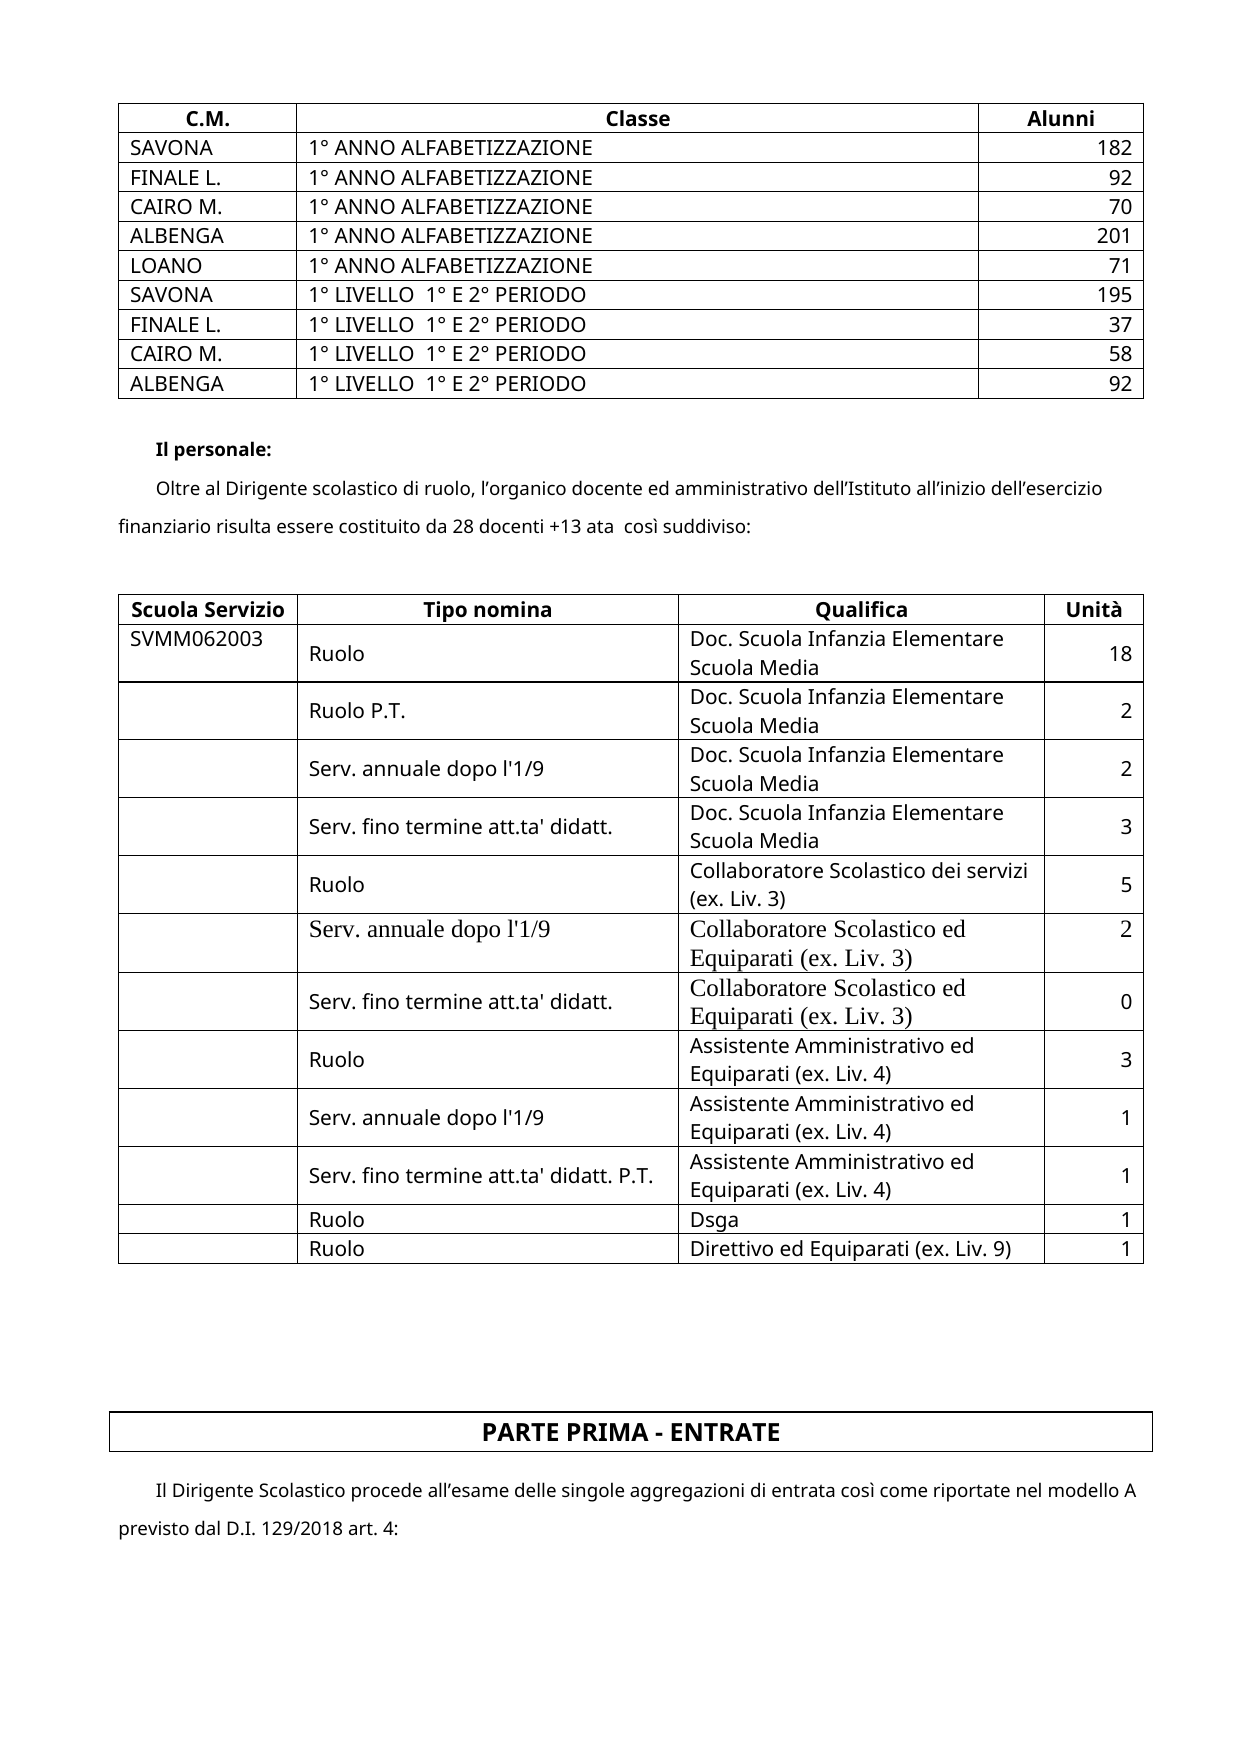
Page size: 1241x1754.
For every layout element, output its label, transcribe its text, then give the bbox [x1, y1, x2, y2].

table_cell Direttivo ed Equiparati (ex. Liv. 9) [679, 1234, 1044, 1263]
table_cell SVMM062003 [119, 625, 297, 681]
table_header Alunni [979, 104, 1143, 132]
table_cell 2 [1045, 740, 1143, 797]
table_header Tipo nomina [298, 595, 678, 623]
table_cell [119, 856, 297, 913]
table_cell 1 [1045, 1147, 1143, 1204]
table_cell 71 [979, 251, 1143, 279]
table_cell Dsga [679, 1205, 1044, 1233]
table_cell 2 [1045, 914, 1143, 972]
table_cell 1° LIVELLO 1° E 2° PERIODO [297, 369, 978, 397]
table_header Classe [297, 104, 978, 132]
table_cell Collaboratore Scolastico ed Equiparati (ex. Liv. 3) [679, 914, 1044, 972]
table_cell ALBENGA [119, 222, 296, 250]
table_cell 37 [979, 310, 1143, 338]
table_cell 1 [1045, 1089, 1143, 1146]
table_cell Serv. fino termine att.ta' didatt. [298, 798, 678, 855]
table_cell 18 [1045, 625, 1143, 681]
text Il Dirigente Scolastico procede all’esame delle singole aggregazioni di entrata così come riportate nel modello A previsto dal D.I. 129/2018 art. 4: [118, 1477, 1144, 1541]
table_cell Doc. Scuola Infanzia Elementare Scuola Media [679, 798, 1044, 855]
table_cell 3 [1045, 798, 1143, 855]
table_cell [119, 798, 297, 855]
table_header Scuola Servizio [119, 595, 297, 623]
table_cell 201 [979, 222, 1143, 250]
table_cell CAIRO M. [119, 192, 296, 221]
table_cell Doc. Scuola Infanzia Elementare Scuola Media [679, 625, 1044, 681]
table_cell [119, 1205, 297, 1233]
table_cell SAVONA [119, 133, 296, 162]
table_cell Doc. Scuola Infanzia Elementare Scuola Media [679, 740, 1044, 797]
table_cell 70 [979, 192, 1143, 221]
text Oltre al Dirigente scolastico di ruolo, l’organico docente ed amministrativo dell’Istituto all’inizio dell’esercizio finanziario risulta essere costituito da 28 docenti +13 ata così suddiviso: [118, 475, 1144, 539]
table_cell 182 [979, 133, 1143, 162]
table_cell [119, 973, 297, 1030]
table_cell Collaboratore Scolastico dei servizi (ex. Liv. 3) [679, 856, 1044, 913]
table_cell 92 [979, 163, 1143, 191]
table_cell Ruolo [298, 1234, 678, 1263]
table_cell 1° ANNO ALFABETIZZAZIONE [297, 133, 978, 162]
table_header Unità [1045, 595, 1143, 623]
table_cell Serv. annuale dopo l'1/9 [298, 740, 678, 797]
table_cell 2 [1045, 683, 1143, 739]
table_cell Serv. fino termine att.ta' didatt. P.T. [298, 1147, 678, 1204]
table_cell 1 [1045, 1234, 1143, 1263]
text PARTE PRIMA - ENTRATE [110, 1413, 1152, 1451]
table_cell 1° LIVELLO 1° E 2° PERIODO [297, 310, 978, 338]
table_cell Assistente Amministrativo ed Equiparati (ex. Liv. 4) [679, 1031, 1044, 1088]
table_cell 5 [1045, 856, 1143, 913]
table_cell Ruolo P.T. [298, 683, 678, 739]
table_cell 58 [979, 340, 1143, 368]
table_cell Ruolo [298, 625, 678, 681]
table_cell ALBENGA [119, 369, 296, 397]
table_cell LOANO [119, 251, 296, 279]
table_cell Ruolo [298, 1031, 678, 1088]
table_cell Assistente Amministrativo ed Equiparati (ex. Liv. 4) [679, 1147, 1044, 1204]
table_cell 1° ANNO ALFABETIZZAZIONE [297, 192, 978, 221]
table_cell [119, 683, 297, 739]
table_cell Serv. annuale dopo l'1/9 [298, 1089, 678, 1146]
table_cell Ruolo [298, 1205, 678, 1233]
table_cell CAIRO M. [119, 340, 296, 368]
table_cell 1° ANNO ALFABETIZZAZIONE [297, 163, 978, 191]
text Il personale: [118, 437, 1144, 462]
table_cell FINALE L. [119, 310, 296, 338]
table_cell 92 [979, 369, 1143, 397]
table_cell Ruolo [298, 856, 678, 913]
table_cell [119, 1031, 297, 1088]
table_cell Assistente Amministrativo ed Equiparati (ex. Liv. 4) [679, 1089, 1044, 1146]
table_cell [119, 1234, 297, 1263]
table_cell [119, 740, 297, 797]
table_header Qualifica [679, 595, 1044, 623]
table_cell 3 [1045, 1031, 1143, 1088]
table_header C.M. [119, 104, 296, 132]
table_cell 1° ANNO ALFABETIZZAZIONE [297, 222, 978, 250]
table_cell [119, 1147, 297, 1204]
table_cell 1 [1045, 1205, 1143, 1233]
table_cell 1° ANNO ALFABETIZZAZIONE [297, 251, 978, 279]
table_cell SAVONA [119, 281, 296, 309]
table_cell 1° LIVELLO 1° E 2° PERIODO [297, 281, 978, 309]
table_cell Serv. fino termine att.ta' didatt. [298, 973, 678, 1030]
table_cell 1° LIVELLO 1° E 2° PERIODO [297, 340, 978, 368]
table_cell [119, 914, 297, 972]
table_cell Serv. annuale dopo l'1/9 [298, 914, 678, 972]
table_cell FINALE L. [119, 163, 296, 191]
table_cell 0 [1045, 973, 1143, 1030]
table_cell Collaboratore Scolastico ed Equiparati (ex. Liv. 3) [679, 973, 1044, 1030]
table_cell [119, 1089, 297, 1146]
table_cell Doc. Scuola Infanzia Elementare Scuola Media [679, 683, 1044, 739]
table_cell 195 [979, 281, 1143, 309]
